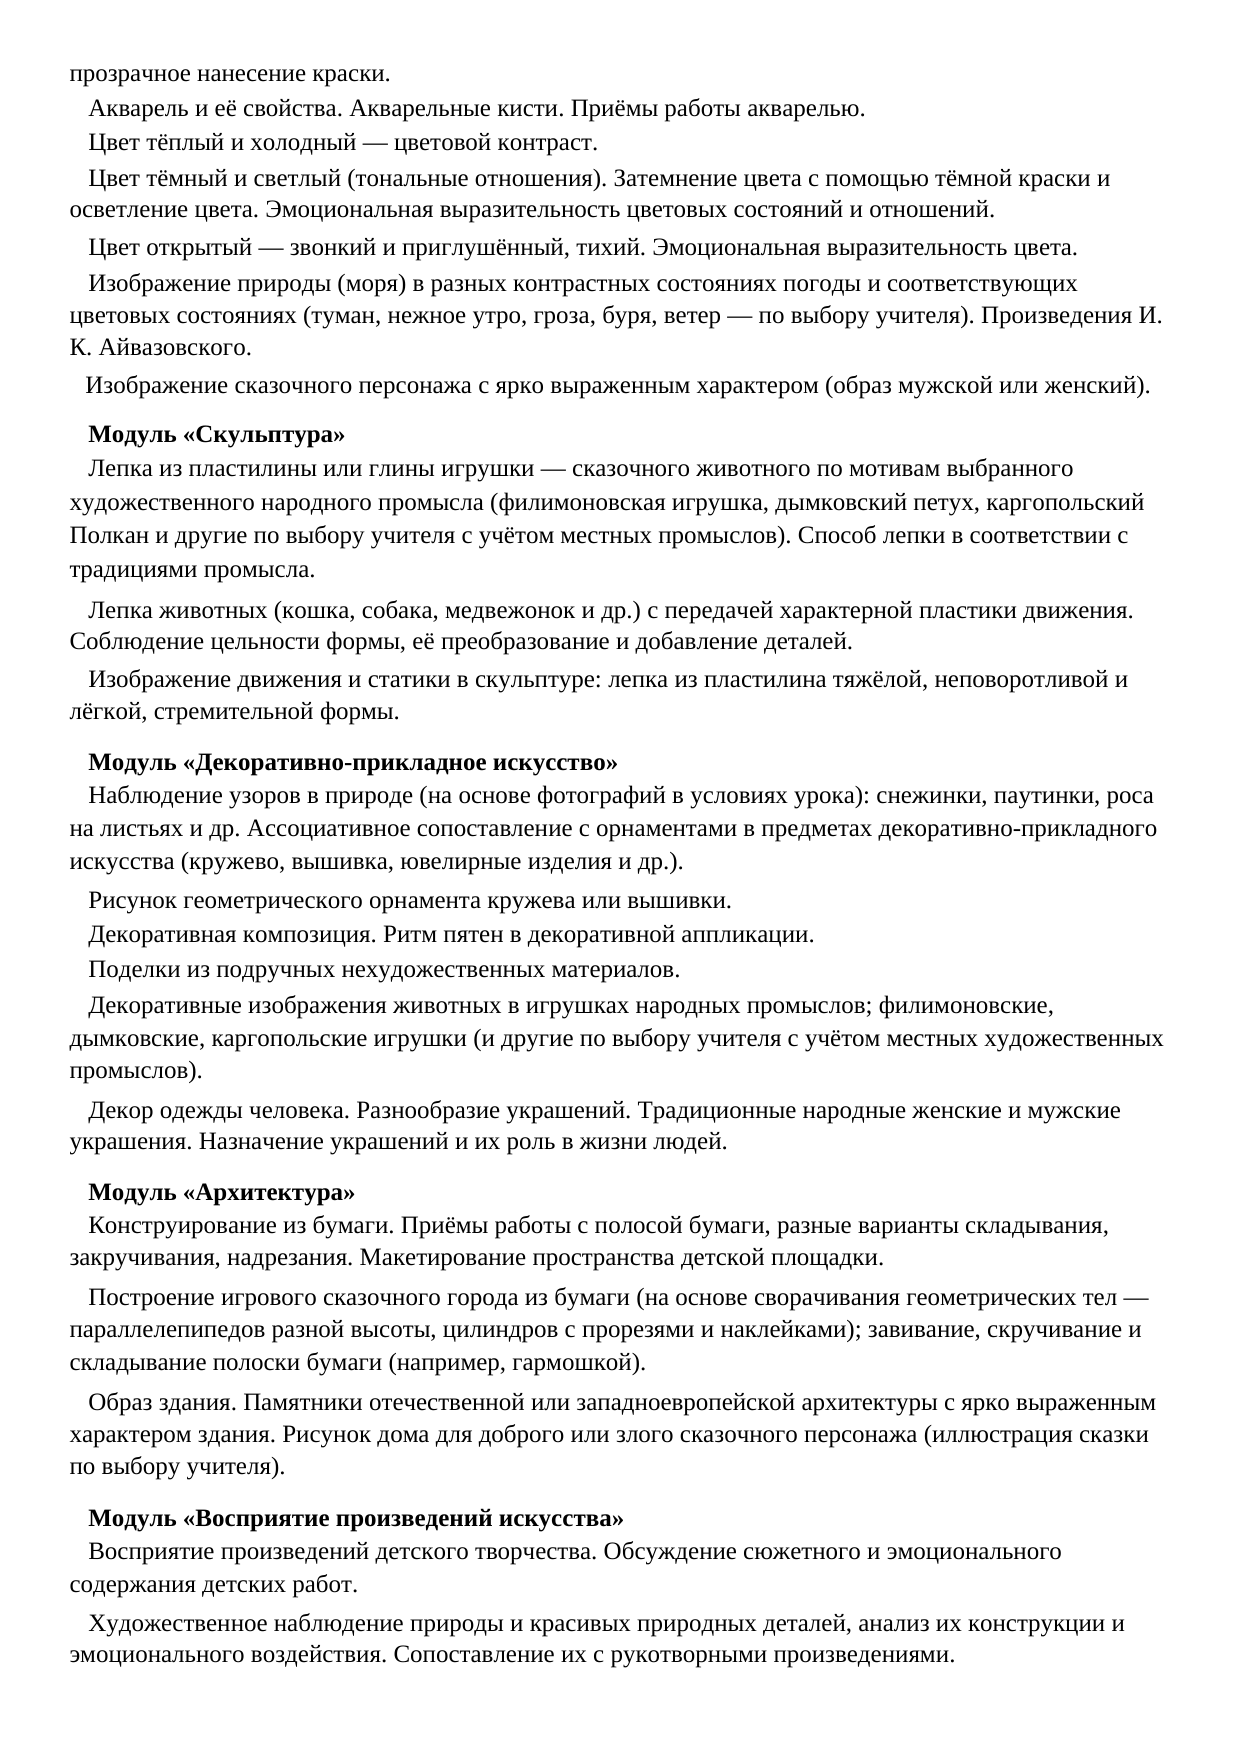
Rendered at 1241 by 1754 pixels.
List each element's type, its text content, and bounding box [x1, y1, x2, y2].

text Цвет тёплый и холодный — цветовой контраст. [88, 129, 1167, 156]
text Построение игрового сказочного города из бумаги (на основе сворачивания геометрических тел —параллелепипедов разной высоты, цилиндров с прорезями и наклейками); завивание, скручивание и складывание полоски бумаги (например, гармошкой). [69, 1282, 1152, 1376]
text Модуль «Декоративно-прикладное искусство» Наблюдение узоров в природе (на основе фотографий в условиях урока): снежинки, паутинки, роса на листьях и др. Ассоциативное сопоставление с орнаментами в предметах декоративно-прикладного искусства (кружево, вышивка, ювелирные изделия и др.). [69, 747, 1167, 875]
text Цвет открытый — звонкий и приглушённый, тихий. Эмоциональная выразительность цвета. [88, 233, 1167, 260]
text Изображение природы (моря) в разных контрастных состояниях погоды и соответствующих цветовых состояниях (туман, нежное утро, гроза, буря, ветер — по выбору учителя). Произведения И. К. Айвазовского. [69, 268, 1167, 361]
text Изображение движения и статики в скульптуре: лепка из пластилина тяжёлой, неповоротливой и лёгкой, стремительной формы. [69, 664, 1137, 724]
text Декор одежды человека. Разнообразие украшений. Традиционные народные женские и мужские украшения. Назначение украшений и их роль в жизни людей. [69, 1095, 1122, 1155]
text Рисунок геометрического орнамента кружева или вышивки. [88, 887, 1167, 914]
text Образ здания. Памятники отечественной или западноевропейской архитектуры с ярко выраженным характером здания. Рисунок дома для доброго или злого сказочного персонажа (иллюстрация сказки по выбору учителя). [69, 1387, 1167, 1480]
text прозрачное нанесение краски. [69, 59, 1167, 87]
text Модуль «Архитектура» Конструирование из бумаги. Приёмы работы с полосой бумаги, разные варианты складывания, закручивания, надрезания. Макетирование пространства детской площадки. [69, 1177, 1122, 1271]
text Лепка животных (кошка, собака, медвежонок и др.) с передачей характерной пластики движения. Соблюдение цельности формы, её преобразование и добавление деталей. [69, 595, 1137, 655]
text Декоративная композиция. Ритм пятен в декоративной аппликации. [88, 921, 1167, 948]
text Модуль «Восприятие произведений искусства» Восприятие произведений детского творчества. Обсуждение сюжетного и эмоционального содержания детских работ. [69, 1503, 1077, 1597]
text Изображение сказочного персонажа с ярко выраженным характером (образ мужской или женский). [69, 372, 1167, 399]
text Поделки из подручных нехудожественных материалов. [88, 956, 1167, 983]
text Модуль «Скульптура» Лепка из пластилины или глины игрушки — сказочного животного по мотивам выбранного художественного народного промысла (филимоновская игрушка, дымковский петух, каргопольский Полкан и другие по выбору учителя с учётом местных промыслов). Способ лепки в соответствии с традициями промысла. [69, 419, 1152, 583]
text Декоративные изображения животных в игрушках народных промыслов; филимоновские, дымковские, каргопольские игрушки (и другие по выбору учителя с учётом местных художественных промыслов). [69, 990, 1167, 1084]
text Цвет тёмный и светлый (тональные отношения). Затемнение цвета с помощью тёмной краски и осветление цвета. Эмоциональная выразительность цветовых состояний и отношений. [69, 163, 1122, 223]
text Художественное наблюдение природы и красивых природных деталей, анализ их конструкции и эмоционального воздействия. Сопоставление их с рукотворными произведениями. [69, 1608, 1137, 1668]
text Акварель и её свойства. Акварельные кисти. Приёмы работы акварелью. [88, 94, 1167, 121]
